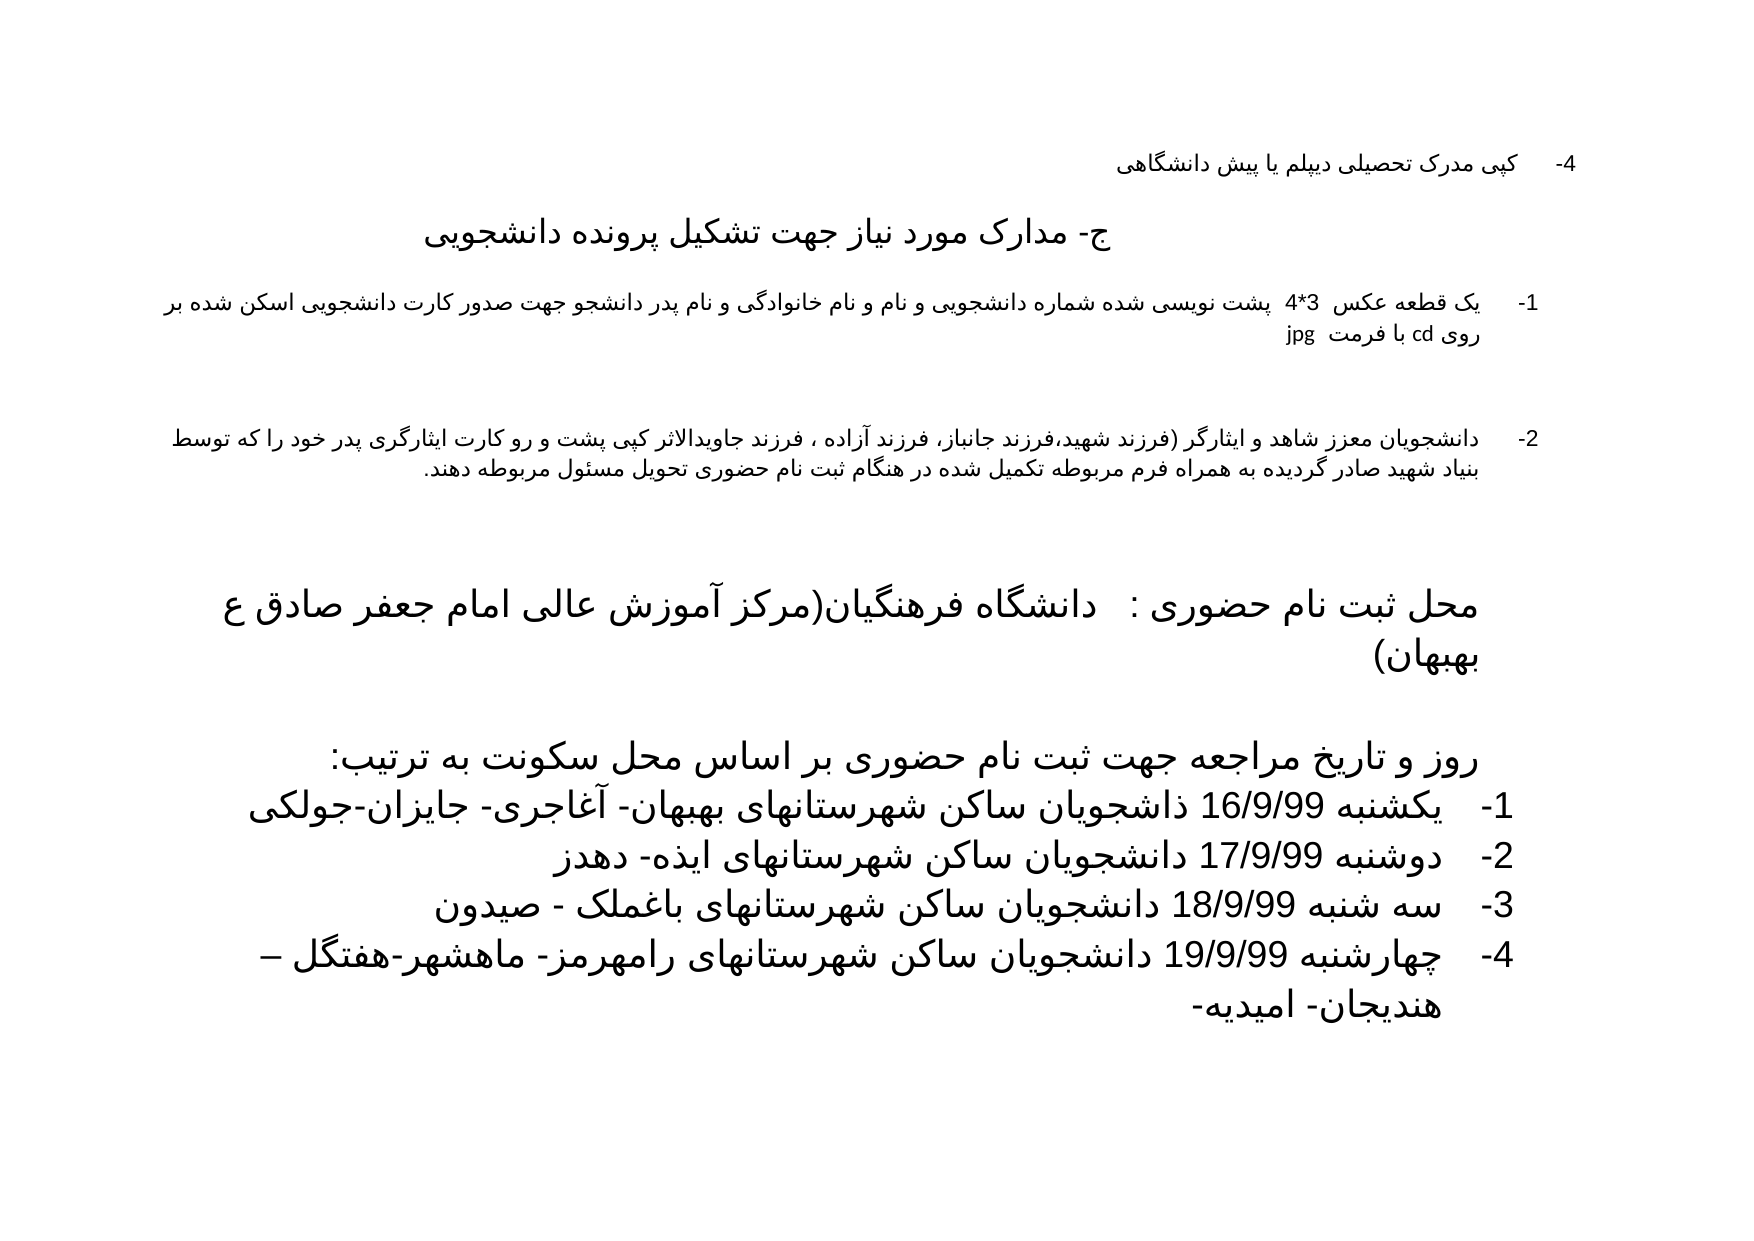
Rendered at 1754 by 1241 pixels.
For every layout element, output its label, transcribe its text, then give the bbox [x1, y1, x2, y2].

list یک قطعه عکس 3*4 پشت نویسی شده شماره دانشجویی و نام و نام خانوادگی و نام پدر دانشجو جهت صدور کارت دانشجویی اسکن شده بر روی cd با فرمت jpg [150, 289, 1518, 347]
list دانشجویان معزز شاهد و ایثارگر (فرزند شهید،فرزند جانباز، فرزند آزاده ، فرزند جاویدالاثر کپی پشت و رو کارت ایثارگری پدر خود را که توسط بنیاد شهید صادر گردیده به همراه فرم مربوطه تکمیل شده در هنگام ثبت نام حضوری تحویل مسئول مربوطه دهند. [150, 425, 1518, 482]
list یکشنبه 16/9/99 ذاشجویان ساکن شهرستانهای بهبهان- آغاجری- جایزان-جولکی [150, 783, 1481, 827]
list ج- مدارک مورد نیاز جهت تشکیل پرونده دانشجویی [150, 212, 1518, 251]
list دوشنبه 17/9/99 دانشجویان ساکن شهرستانهای ایذه- دهدز [150, 833, 1481, 876]
list روز و تاریخ مراجعه جهت ثبت نام حضوری بر اساس محل سکونت به ترتیب: [150, 734, 1481, 777]
list سه شنبه 18/9/99 دانشجویان ساکن شهرستانهای باغملک - صیدون [150, 883, 1481, 926]
list چهارشنبه 19/9/99 دانشجویان ساکن شهرستانهای رامهرمز- ماهشهر-هفتگل – هندیجان- امیدیه- [150, 932, 1481, 1025]
list محل ثبت نام حضوری : دانشگاه فرهنگیان(مرکز آموزش عالی امام جعفر صادق ع بهبهان) [150, 582, 1481, 675]
list کپی مدرک تحصیلی دیپلم یا پیش دانشگاهی [150, 150, 1556, 176]
